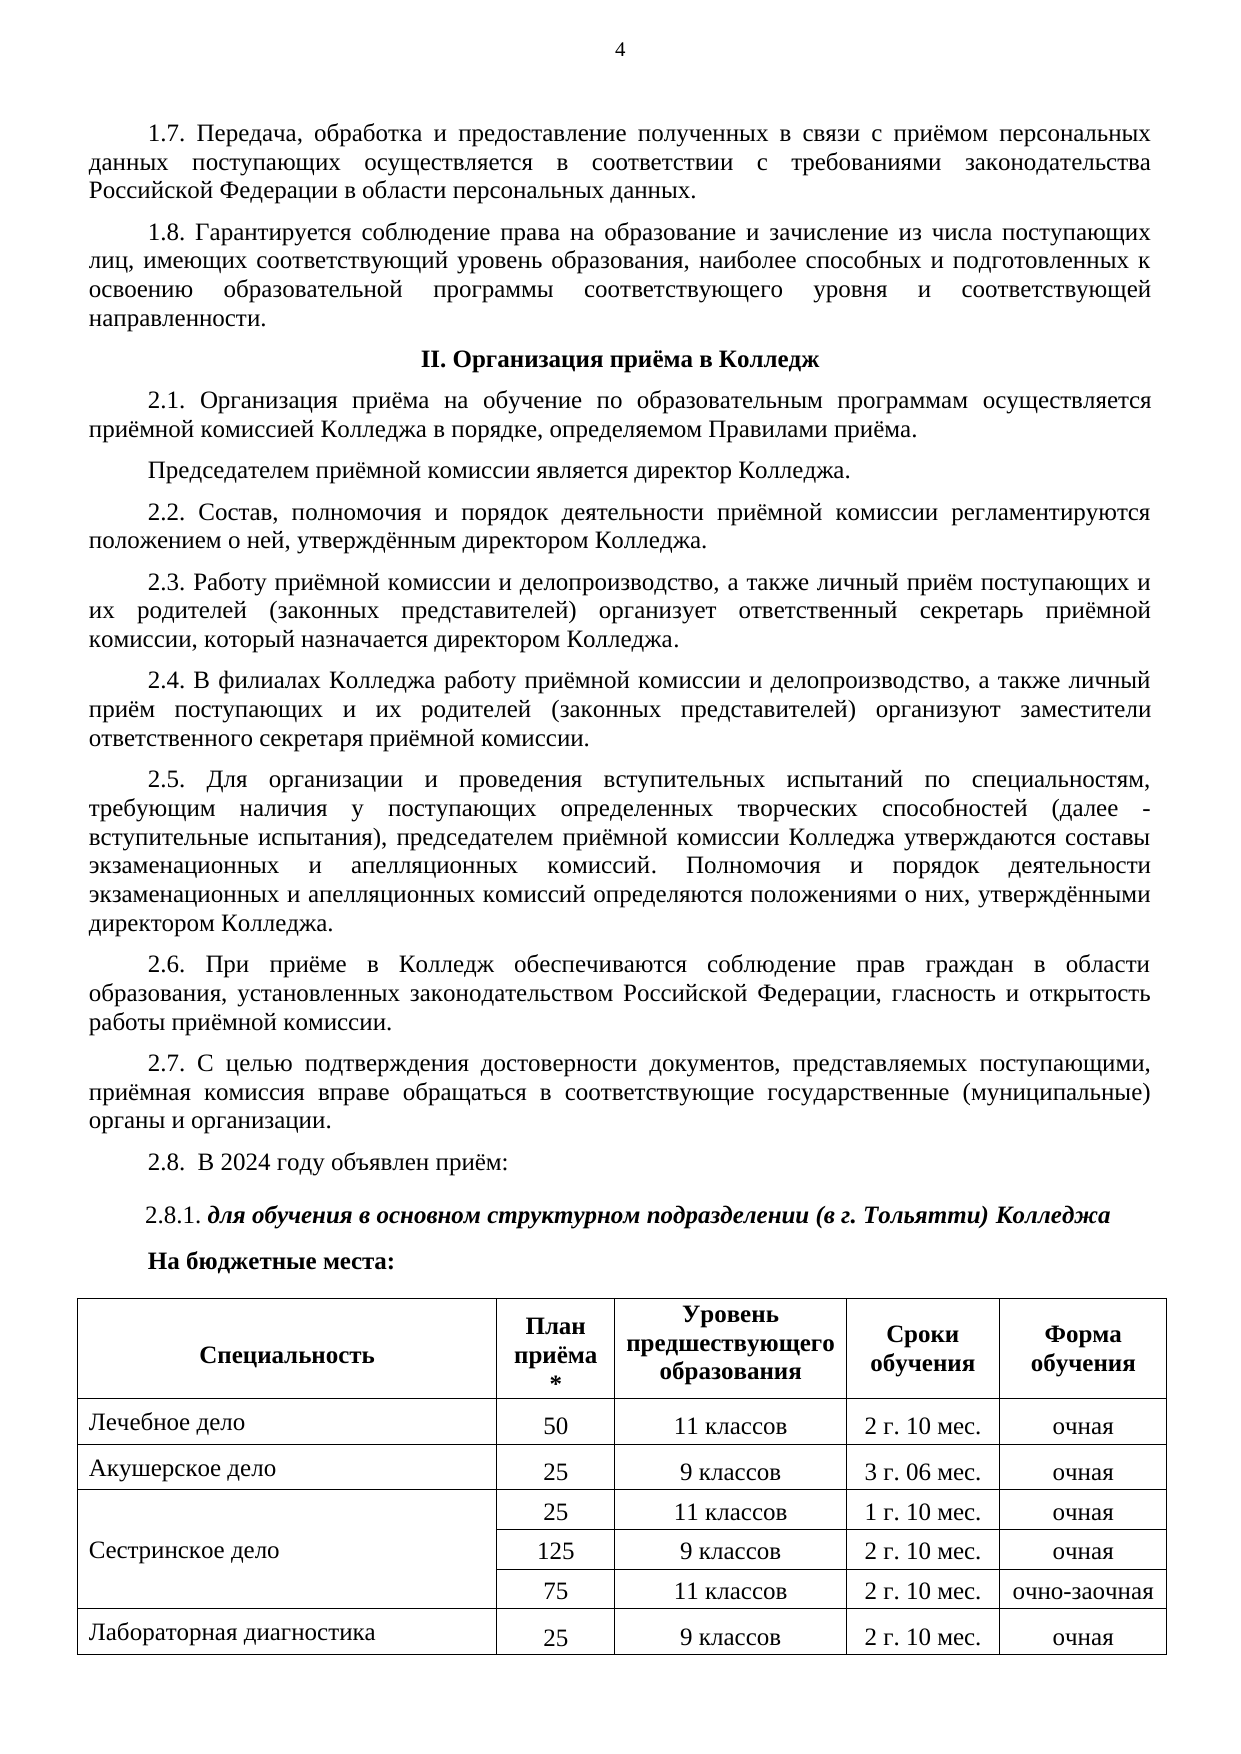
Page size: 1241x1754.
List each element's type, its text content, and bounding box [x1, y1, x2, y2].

table_cell 3 г. 06 мес. [847, 1445, 999, 1489]
table_cell очная [1000, 1609, 1166, 1654]
table_cell 2 г. 10 мес. [847, 1570, 999, 1608]
table_cell 11 классов [615, 1570, 846, 1608]
table_cell 11 классов [615, 1490, 846, 1529]
table_cell очно-заочная [1000, 1570, 1166, 1608]
table_cell 2 г. 10 мес. [847, 1530, 999, 1568]
table_cell Лабораторная диагностика [78, 1609, 496, 1654]
table_cell 9 классов [615, 1609, 846, 1654]
text На бюджетные места: [89, 1246, 1152, 1275]
table_cell 25 [497, 1490, 614, 1529]
table_cell 75 [497, 1570, 614, 1608]
table_cell 9 классов [615, 1530, 846, 1568]
table_cell 50 [497, 1399, 614, 1443]
table_cell Акушерское дело [78, 1445, 496, 1489]
table_cell 11 классов [615, 1399, 846, 1443]
table_header Форма обучения [1000, 1299, 1166, 1398]
text 2.6. При приёме в Колледж обеспечиваются соблюдение прав граждан в области образования, установленных законодательством Российской Федерации, гласность и открытость работы приёмной комиссии. [89, 949, 1152, 1036]
text 2.8. В 2024 году объявлен приём: [89, 1147, 1152, 1176]
table_cell 2 г. 10 мес. [847, 1609, 999, 1654]
text 1.7. Передача, обработка и предоставление полученных в связи с приёмом персональных данных поступающих осуществляется в соответствии с требованиями законодательства Российской Федерации в области персональных данных. [89, 118, 1152, 204]
text Председателем приёмной комиссии является директор Колледжа. [89, 456, 1152, 484]
text 1.8. Гарантируется соблюдение права на образование и зачисление из числа поступающих лиц, имеющих соответствующий уровень образования, наиболее способных и подготовленных к освоению образовательной программы соответствующего уровня и соответствующей направленности. [89, 217, 1152, 332]
table_cell Сестринское дело [78, 1490, 496, 1608]
text 2.3. Работу приёмной комиссии и делопроизводство, а также личный приём поступающих и их родителей (законных представителей) организует ответственный секретарь приёмной комиссии, который назначается директором Колледжа. [89, 567, 1152, 653]
text II. Организация приёма в Колледж [89, 344, 1152, 373]
table_header Сроки обучения [847, 1299, 999, 1398]
text 2.1. Организация приёма на обучение по образовательным программам осуществляется приёмной комиссией Колледжа в порядке, определяемом Правилами приёма. [89, 386, 1152, 443]
table_cell 25 [497, 1609, 614, 1654]
table_cell очная [1000, 1399, 1166, 1443]
text 2.8.1. для обучения в основном структурном подразделении (в г. Тольятти) Колледжа [89, 1201, 1152, 1229]
table_cell Лечебное дело [78, 1399, 496, 1443]
table_cell 2 г. 10 мес. [847, 1399, 999, 1443]
text 2.7. С целью подтверждения достоверности документов, представляемых поступающими, приёмная комиссия вправе обращаться в соответствующие государственные (муниципальные) органы и организации. [89, 1048, 1152, 1134]
table_cell 1 г. 10 мес. [847, 1490, 999, 1529]
text 2.2. Состав, полномочия и порядок деятельности приёмной комиссии регламентируются положением о ней, утверждённым директором Колледжа. [89, 497, 1152, 554]
table_cell 25 [497, 1445, 614, 1489]
text 2.4. В филиалах Колледжа работу приёмной комиссии и делопроизводство, а также личный приём поступающих и их родителей (законных представителей) организуют заместители ответственного секретаря приёмной комиссии. [89, 666, 1152, 752]
table_cell 125 [497, 1530, 614, 1568]
text 2.5. Для организации и проведения вступительных испытаний по специальностям, требующим наличия у поступающих определенных творческих способностей (далее - вступительные испытания), председателем приёмной комиссии Колледжа утверждаются составы экзаменационных и апелляционных комиссий. Полномочия и порядок деятельности экзаменационных и апелляционных комиссий определяются положениями о них, утверждёнными директором Колледжа. [89, 764, 1152, 937]
table_cell очная [1000, 1490, 1166, 1529]
table_header План приёма* [497, 1299, 614, 1398]
table_header Уровень предшествующего образования [615, 1299, 846, 1398]
table_cell 9 классов [615, 1445, 846, 1489]
table_cell очная [1000, 1445, 1166, 1489]
table_header Специальность [78, 1299, 496, 1398]
table_cell очная [1000, 1530, 1166, 1568]
